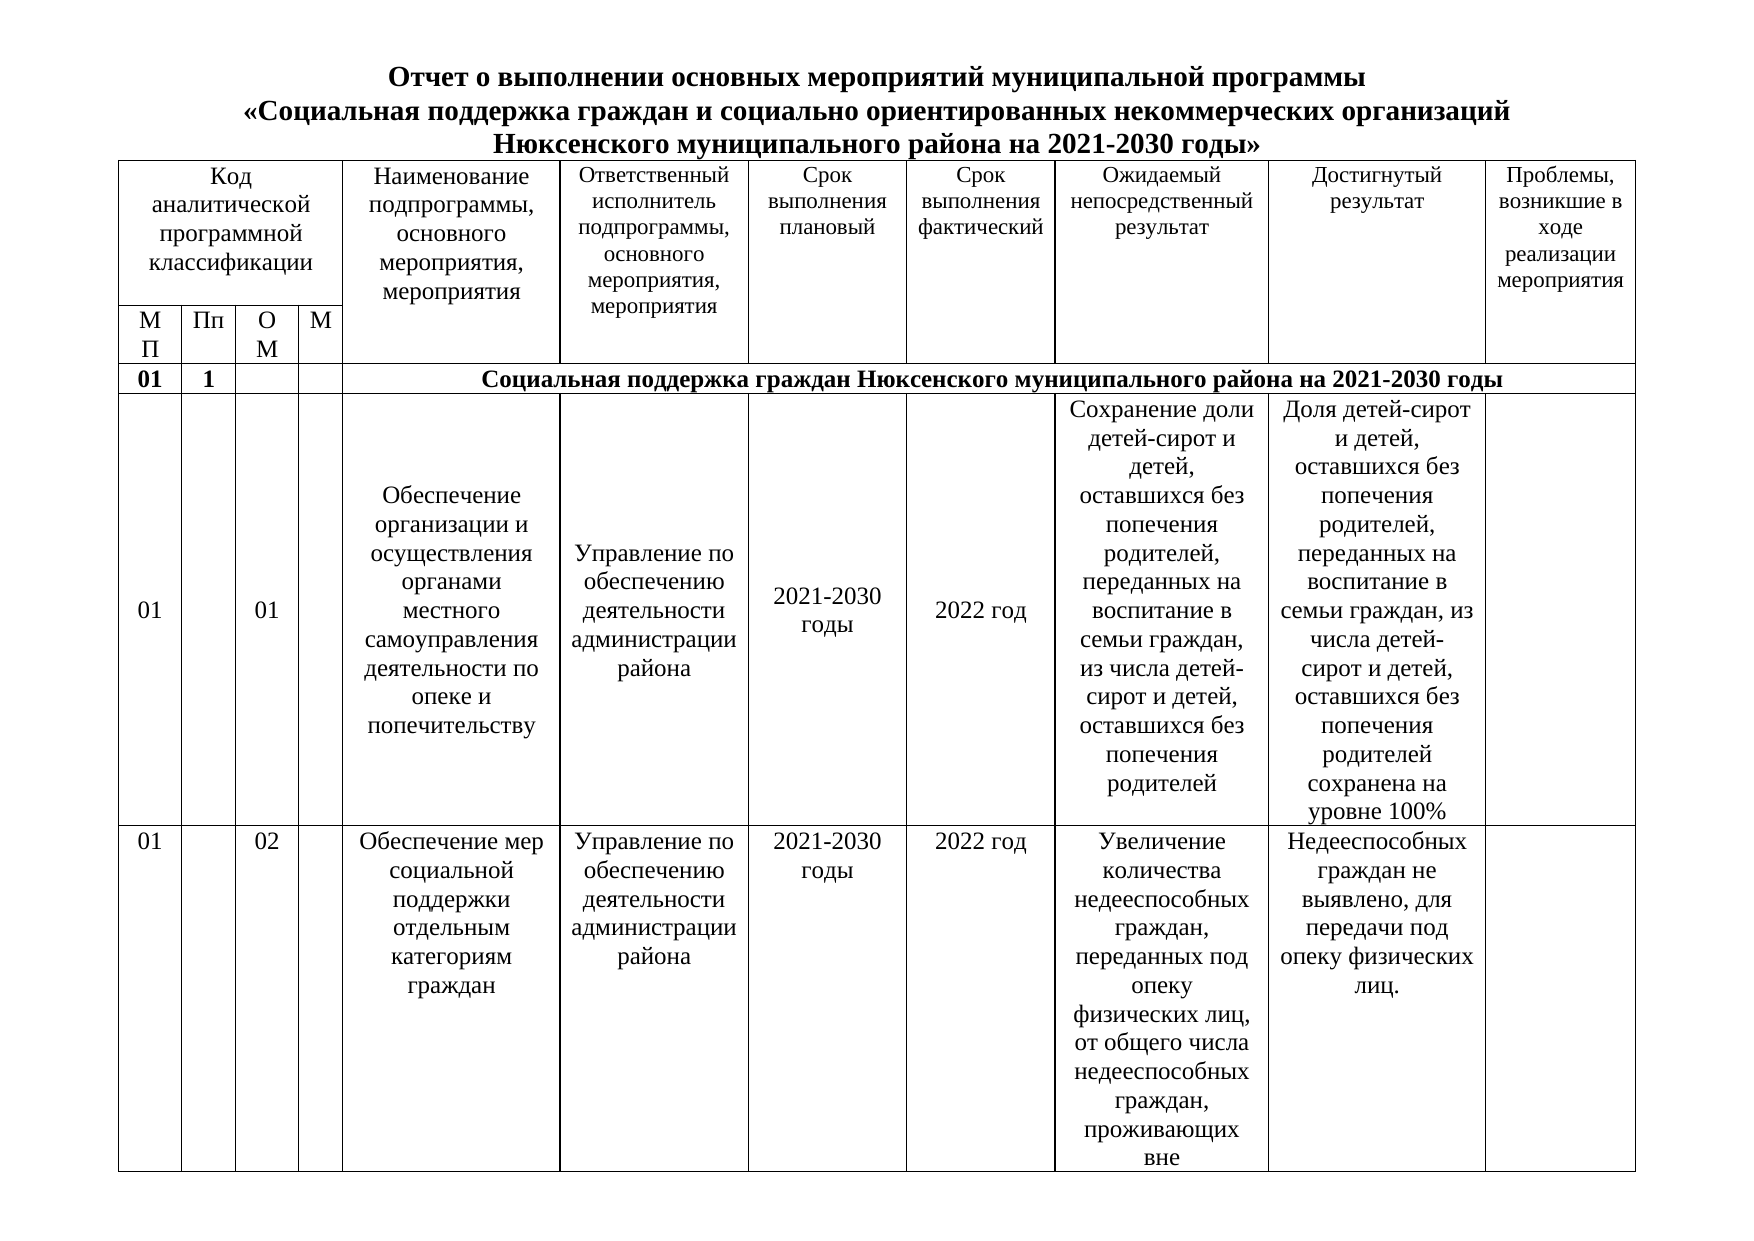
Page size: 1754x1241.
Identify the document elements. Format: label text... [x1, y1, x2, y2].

table_cell 02 [236, 826, 298, 1171]
table_header Достигнутый результат [1269, 161, 1485, 363]
table_cell [299, 394, 342, 825]
table_header Код аналитической программной классификации [119, 161, 342, 304]
table_cell [236, 364, 298, 393]
table_cell МП [119, 306, 181, 363]
table_header Ответственный исполнитель подпрограммы, основного мероприятия, мероприятия [561, 161, 748, 363]
table_header Проблемы, возникшие в ходе реализации мероприятия [1486, 161, 1635, 363]
table_cell 2022 год [907, 826, 1054, 1171]
table_cell 01 [119, 394, 181, 825]
table_cell 1 [182, 364, 235, 393]
table_cell 2022 год [907, 394, 1054, 825]
text Отчет о выполнении основных мероприятий муниципальной программы [118, 59, 1636, 93]
table_cell Социальная поддержка граждан Нюксенского муниципального района на 2021-2030 годы [343, 364, 1635, 393]
table_header Срок выполнения фактический [907, 161, 1054, 363]
table_cell Сохранение доли детей-сирот и детей, оставшихся без попечения родителей, переданных на воспитание в семьи граждан, из числа детей-сирот и детей, оставшихся без попечения родителей [1056, 394, 1268, 825]
table_cell Обеспечение организации и осуществления органами местного самоуправления деятельности по опеке и попечительству [343, 394, 559, 825]
table_cell М [299, 306, 342, 363]
table_cell 01 [119, 364, 181, 393]
table_cell Пп [182, 306, 235, 363]
text Нюксенского муниципального района на 2021-2030 годы» [118, 126, 1636, 160]
table_cell [1486, 394, 1635, 825]
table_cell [343, 826, 559, 1171]
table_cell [1269, 826, 1485, 1171]
table_cell [299, 364, 342, 393]
text «Социальная поддержка граждан и социально ориентированных некоммерческих организаций [118, 93, 1636, 126]
table_header Наименование подпрограммы, основного мероприятия, мероприятия [343, 161, 559, 363]
table_cell Доля детей-сирот и детей, оставшихся без попечения родителей, переданных на воспитание в семьи граждан, из числа детей-сирот и детей, оставшихся без попечения родителей сохранена на уровне 100% [1269, 394, 1485, 825]
table_cell [1486, 826, 1635, 1171]
table_header Ожидаемый непосредственный результат [1056, 161, 1268, 363]
table_cell [299, 826, 342, 1171]
table_cell 01 [236, 394, 298, 825]
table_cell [1056, 826, 1268, 1171]
table_header Срок выполнения плановый [749, 161, 906, 363]
table_cell Управление по обеспечению деятельности администрации района [561, 394, 748, 825]
table_cell 01 [119, 826, 181, 1171]
table_cell [182, 826, 235, 1171]
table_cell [561, 826, 748, 1171]
table_cell ОМ [236, 306, 298, 363]
table_cell [182, 394, 235, 825]
table_cell 2021-2030 годы [749, 394, 906, 825]
table_cell 2021-2030 годы [749, 826, 906, 1171]
